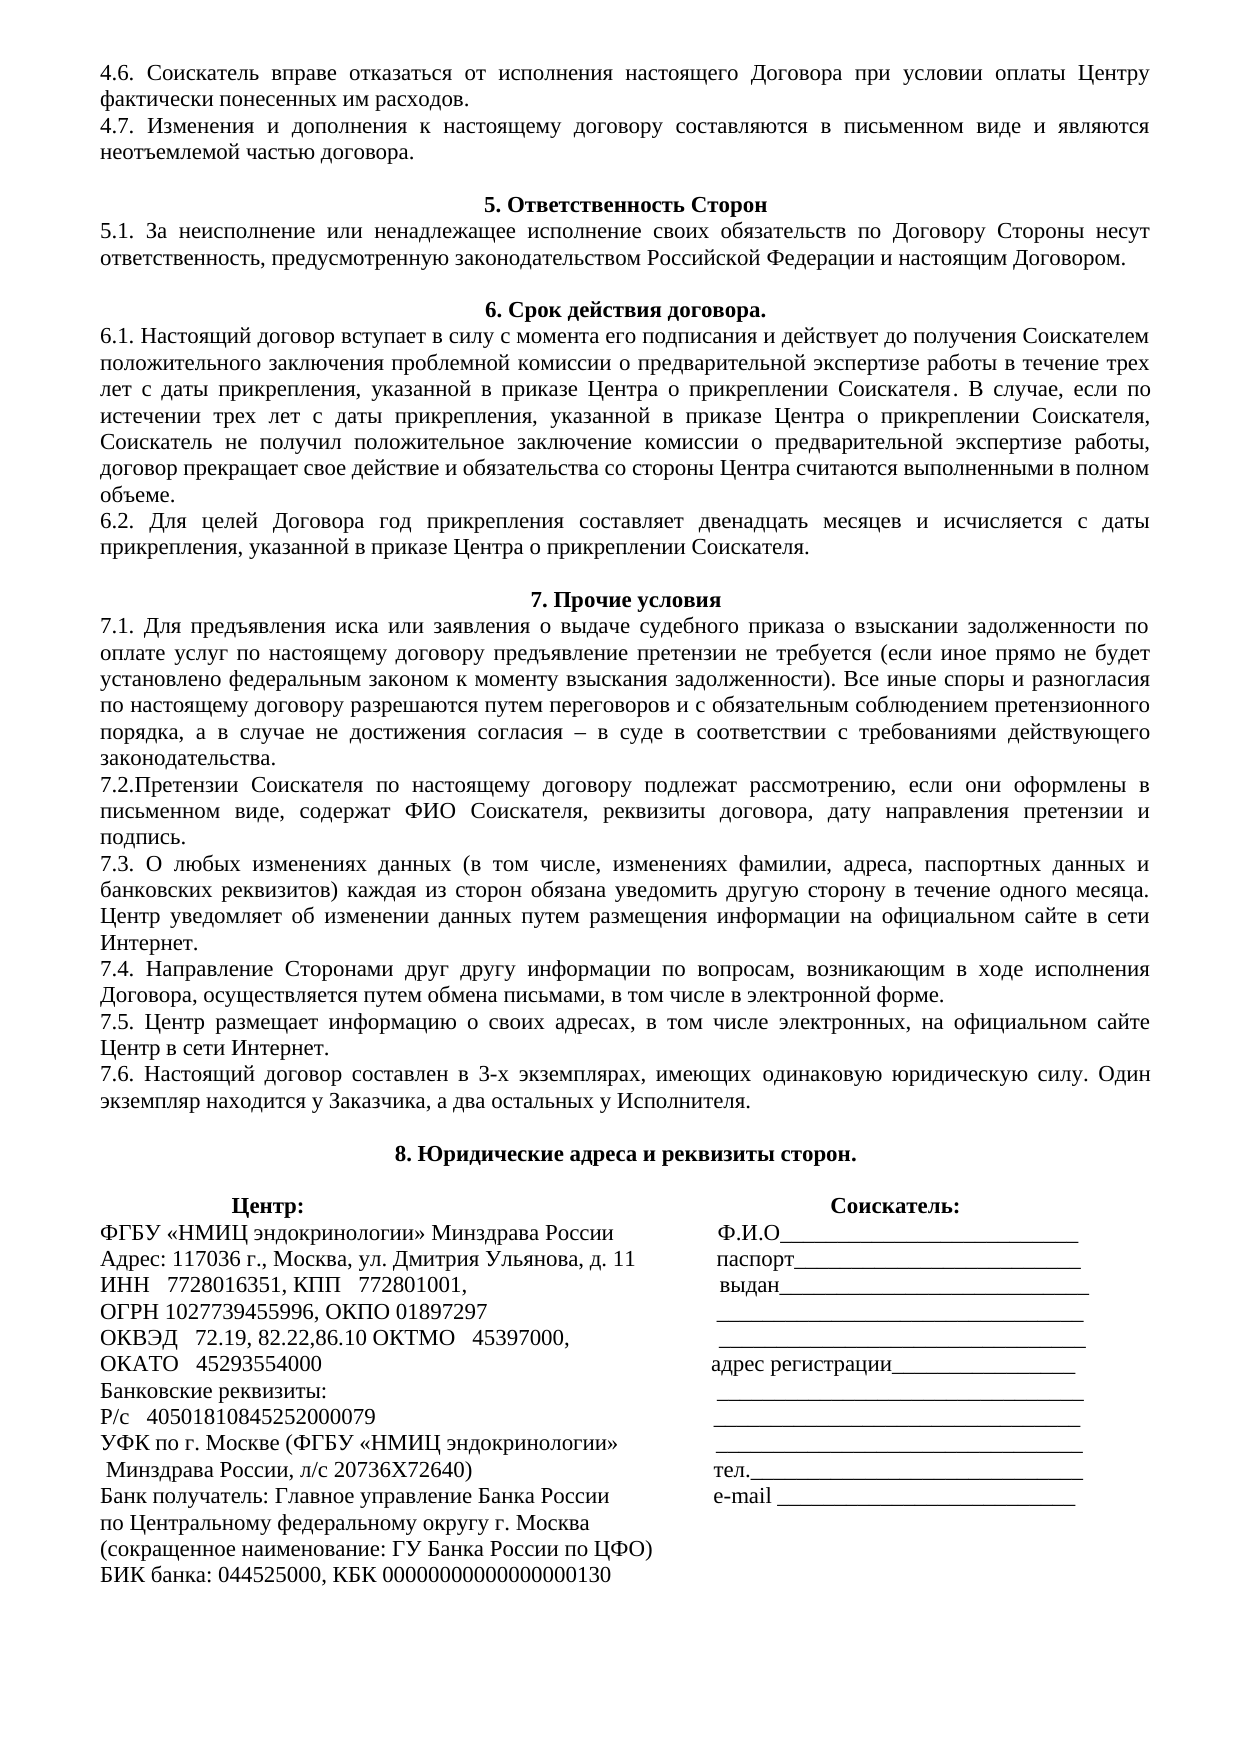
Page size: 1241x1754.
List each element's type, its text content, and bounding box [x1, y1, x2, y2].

text 5.1. За неисполнение или ненадлежащее исполнение своих обязательств по Договору Стороны несут ответственность, предусмотренную законодательством Российской Федерации и настоящим Договором. [100, 217, 1152, 270]
text БИК банка: 044525000, КБК 00000000000000000130 [100, 1561, 1152, 1588]
text Банк получатель: Главное управление Банка России e-mail __________________________ [100, 1482, 1152, 1508]
text Р/с 40501810845252000079 ________________________________ [100, 1403, 1152, 1429]
text 7. Прочие условия [100, 586, 1152, 612]
text 7.3. О любых изменениях данных (в том числе, изменениях фамилии, адреса, паспортных данных и банковских реквизитов) каждая из сторон обязана уведомить другую сторону в течение одного месяца. Центр уведомляет об изменении данных путем размещения информации на официальном сайте в сети Интернет. [100, 850, 1152, 955]
text 8. Юридические адреса и реквизиты сторон. [100, 1139, 1152, 1166]
text 7.5. Центр размещает информацию о своих адресах, в том числе электронных, на официальном сайте Центр в сети Интернет. [100, 1008, 1152, 1061]
text ОГРН 1027739455996, ОКПО 01897297 ________________________________ [100, 1298, 1152, 1324]
text 4.6. Соискатель вправе отказаться от исполнения настоящего Договора при условии оплаты Центру фактически понесенных им расходов. [100, 59, 1152, 112]
text Адрес: 117036 г., Москва, ул. Дмитрия Ульянова, д. 11 паспорт_________________________ [100, 1245, 1152, 1271]
text 5. Ответственность Сторон [100, 191, 1152, 217]
text ФГБУ «НМИЦ эндокринологии» Минздрава России Ф.И.О__________________________ [100, 1219, 1152, 1245]
text Минздрава России, л/с 20736Х72640) тел._____________________________ [100, 1456, 1152, 1482]
text 6. Срок действия договора. [100, 296, 1152, 323]
text 7.2.Претензии Соискателя по настоящему договору подлежат рассмотрению, если они оформлены в письменном виде, содержат ФИО Соискателя, реквизиты договора, дату направления претензии и подпись. [100, 771, 1152, 850]
text ИНН 7728016351, КПП 772801001, выдан___________________________ [100, 1271, 1152, 1298]
text ОКАТО 45293554000 адрес регистрации________________ [100, 1350, 1152, 1377]
text УФК по г. Москве (ФГБУ «НМИЦ эндокринологии» ________________________________ [100, 1429, 1152, 1456]
text 6.1. Настоящий договор вступает в силу с момента его подписания и действует до получения Соискателем положительного заключения проблемной комиссии о предварительной экспертизе работы в течение трех лет с даты прикрепления, указанной в приказе Центра о прикреплении Соискателя. В случае, если по истечении трех лет с даты прикрепления, указанной в приказе Центра о прикреплении Соискателя, Соискатель не получил положительное заключение комиссии о предварительной экспертизе работы, договор прекращает свое действие и обязательства со стороны Центра считаются выполненными в полном объеме. [100, 323, 1152, 507]
text 7.1. Для предъявления иска или заявления о выдаче судебного приказа о взыскании задолженности по оплате услуг по настоящему договору предъявление претензии не требуется (если иное прямо не будет установлено федеральным законом к моменту взыскания задолженности). Все иные споры и разногласия по настоящему договору разрешаются путем переговоров и с обязательным соблюдением претензионного порядка, а в случае не достижения согласия – в суде в соответствии с требованиями действующего законодательства. [100, 612, 1152, 771]
text (сокращенное наименование: ГУ Банка России по ЦФО) [100, 1535, 1152, 1561]
text 6.2. Для целей Договора год прикрепления составляет двенадцать месяцев и исчисляется с даты прикрепления, указанной в приказе Центра о прикреплении Соискателя. [100, 507, 1152, 560]
text ОКВЭД 72.19, 82.22,86.10 ОКТМО 45397000, ________________________________ [100, 1324, 1152, 1350]
text Центр: Соискатель: [100, 1192, 1152, 1219]
text Банковские реквизиты: ________________________________ [100, 1377, 1152, 1403]
text по Центральному федеральному округу г. Москва [100, 1508, 1152, 1535]
text 7.6. Настоящий договор составлен в 3-х экземплярах, имеющих одинаковую юридическую силу. Один экземпляр находится у Заказчика, а два остальных у Исполнителя. [100, 1061, 1152, 1113]
text 4.7. Изменения и дополнения к настоящему договору составляются в письменном виде и являются неотъемлемой частью договора. [100, 112, 1152, 164]
text 7.4. Направление Сторонами друг другу информации по вопросам, возникающим в ходе исполнения Договора, осуществляется путем обмена письмами, в том числе в электронной форме. [100, 955, 1152, 1008]
